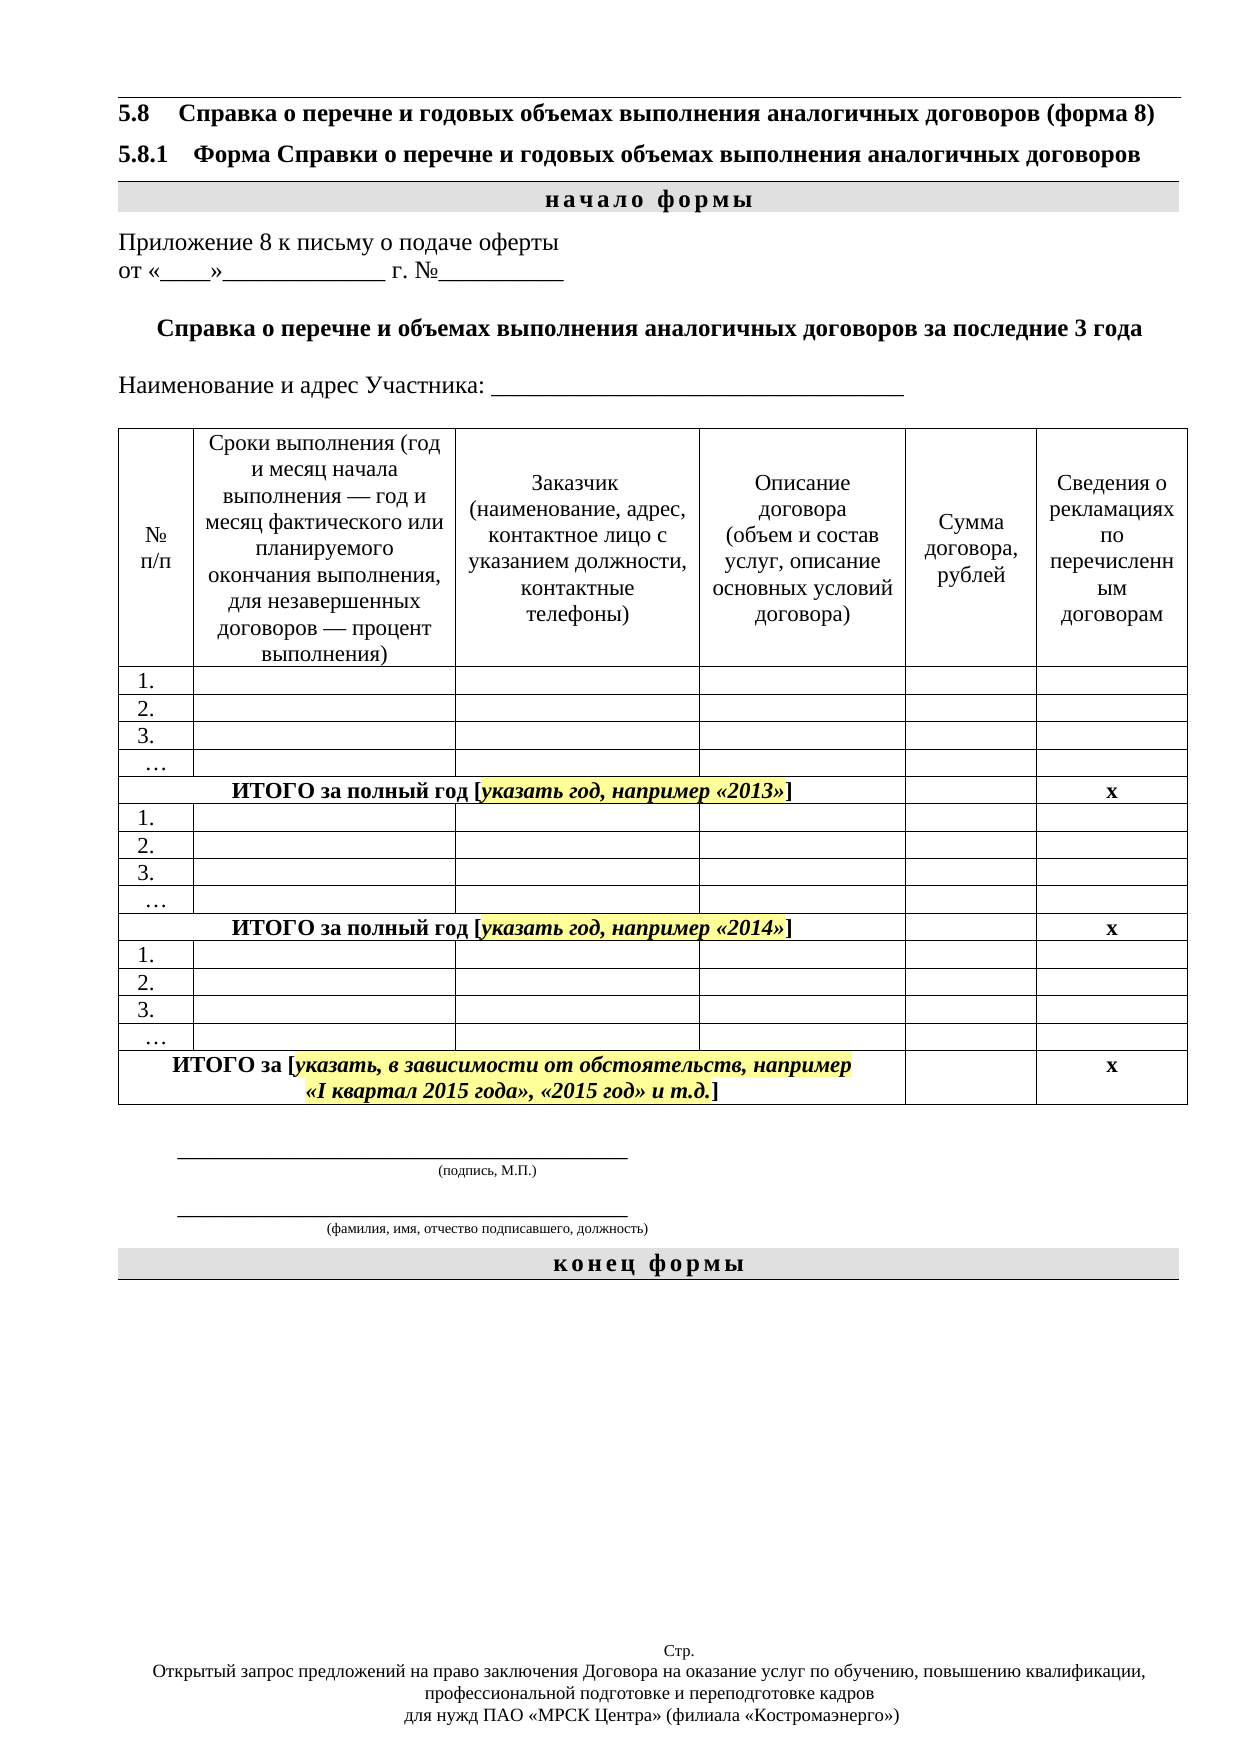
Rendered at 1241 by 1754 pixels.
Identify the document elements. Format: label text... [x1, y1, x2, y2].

table_cell [194, 667, 455, 694]
table_cell [456, 695, 699, 721]
table_cell х [1037, 1051, 1187, 1103]
table_cell [119, 832, 193, 858]
table_cell [1037, 832, 1187, 858]
table_cell … [119, 886, 193, 913]
text конец формы [118, 1248, 1179, 1279]
table_cell [1037, 969, 1187, 995]
table_cell [456, 750, 699, 776]
table_cell [194, 750, 455, 776]
table_cell [456, 941, 699, 968]
table_cell [456, 886, 699, 913]
table_cell [119, 941, 193, 968]
table_cell [700, 859, 905, 885]
table_cell [700, 832, 905, 858]
table_cell [906, 667, 1036, 694]
table_cell [119, 695, 193, 721]
table_cell [194, 941, 455, 968]
table_cell [906, 777, 1036, 803]
table_cell [700, 804, 905, 831]
table_cell [906, 996, 1036, 1022]
table_cell [700, 969, 905, 995]
table_cell ИТОГО за [указать, в зависимости от обстоятельств, например «I квартал 2015 года», «2015 год» и т.д.] [711, 1051, 905, 1103]
table_cell [194, 859, 455, 885]
subtitle Справка о перечне и годовых объемах выполнения аналогичных договоров (форма 8) [118, 98, 1181, 127]
table_cell [456, 832, 699, 858]
table_cell [700, 886, 905, 913]
table_cell х [1037, 914, 1187, 940]
table_cell х [1037, 777, 1187, 803]
text (фамилия, имя, отчество подписавшего, должность) [118, 1219, 797, 1248]
table_cell [456, 859, 699, 885]
table_cell [194, 886, 455, 913]
text начало формы [118, 182, 1179, 212]
table_cell [1037, 996, 1187, 1022]
table_cell [1037, 722, 1187, 748]
table_cell [1037, 667, 1187, 694]
table_cell [906, 695, 1036, 721]
text ____________________________________ [118, 1191, 1181, 1219]
table_cell [700, 667, 905, 694]
table_cell [906, 832, 1036, 858]
table_cell [194, 996, 455, 1022]
table_cell [119, 667, 193, 694]
table_cell [906, 722, 1036, 748]
table_header Сведения о рекламациях по перечисленным договорам [1037, 429, 1187, 666]
table_header Заказчик (наименование, адрес, контактное лицо с указанием должности, контактные телефоны) [456, 429, 699, 666]
text (подпись, М.П.) [118, 1162, 797, 1191]
table_cell [456, 969, 699, 995]
table_cell [906, 886, 1036, 913]
table_cell [194, 1024, 455, 1050]
table_cell [194, 695, 455, 721]
subtitle Форма Справки о перечне и годовых объемах выполнения аналогичных договоров [118, 139, 1181, 168]
table_header № п/п [119, 429, 193, 666]
table_cell ИТОГО за полный год [указать год, например «2013»] [785, 777, 905, 803]
table_cell [906, 750, 1036, 776]
table_cell [700, 695, 905, 721]
table_cell [194, 969, 455, 995]
table_cell [906, 1051, 1036, 1103]
table_cell [1037, 1024, 1187, 1050]
table_cell [700, 722, 905, 748]
table_header Сумма договора, рублей [906, 429, 1036, 666]
table_header Описание договора (объем и состав услуг, описание основных условий договора) [700, 429, 905, 666]
table_cell [456, 1024, 699, 1050]
table_cell [906, 941, 1036, 968]
text Приложение 8 к письму о подаче оферты от «____»_____________ г. №__________ [118, 227, 1181, 284]
table_cell [456, 996, 699, 1022]
table_cell ИТОГО за [указать, в зависимости от обстоятельств, например «I квартал 2015 года», «2015 год» и т.д.] [119, 1051, 305, 1103]
table_cell [906, 804, 1036, 831]
table_cell … [119, 1024, 193, 1050]
table_cell [1037, 804, 1187, 831]
table_cell [700, 750, 905, 776]
table_cell [119, 996, 193, 1022]
table_cell [906, 969, 1036, 995]
table_cell [1037, 886, 1187, 913]
table_cell [119, 722, 193, 748]
text Наименование и адрес Участника: _________________________________ [118, 371, 1181, 399]
table_cell [119, 969, 193, 995]
table_cell [1037, 941, 1187, 968]
table_cell [906, 914, 1036, 940]
table_cell [456, 722, 699, 748]
text ____________________________________ [118, 1133, 1181, 1162]
table_cell ИТОГО за полный год [указать год, например «2014»] [785, 914, 905, 940]
table_cell ИТОГО за полный год [указать год, например «2014»] [119, 914, 481, 940]
table_cell [194, 832, 455, 858]
table_cell [1037, 859, 1187, 885]
table_cell [119, 859, 193, 885]
table_cell [700, 1024, 905, 1050]
table_cell [906, 859, 1036, 885]
table_cell ИТОГО за полный год [указать год, например «2013»] [119, 777, 481, 803]
table_cell [456, 667, 699, 694]
table_cell [194, 722, 455, 748]
table_cell [700, 941, 905, 968]
table_cell [119, 804, 193, 831]
table_cell [1037, 695, 1187, 721]
table_cell … [119, 750, 193, 776]
table_cell [906, 1024, 1036, 1050]
text Справка о перечне и объемах выполнения аналогичных договоров за последние 3 года [118, 313, 1181, 342]
table_header Сроки выполнения (год и месяц начала выполнения — год и месяц фактического или планируемого окончания выполнения, для незавершенных договоров — процент выполнения) [194, 429, 455, 666]
table_cell [194, 804, 455, 831]
table_cell [456, 804, 699, 831]
table_cell [1037, 750, 1187, 776]
table_cell [700, 996, 905, 1022]
